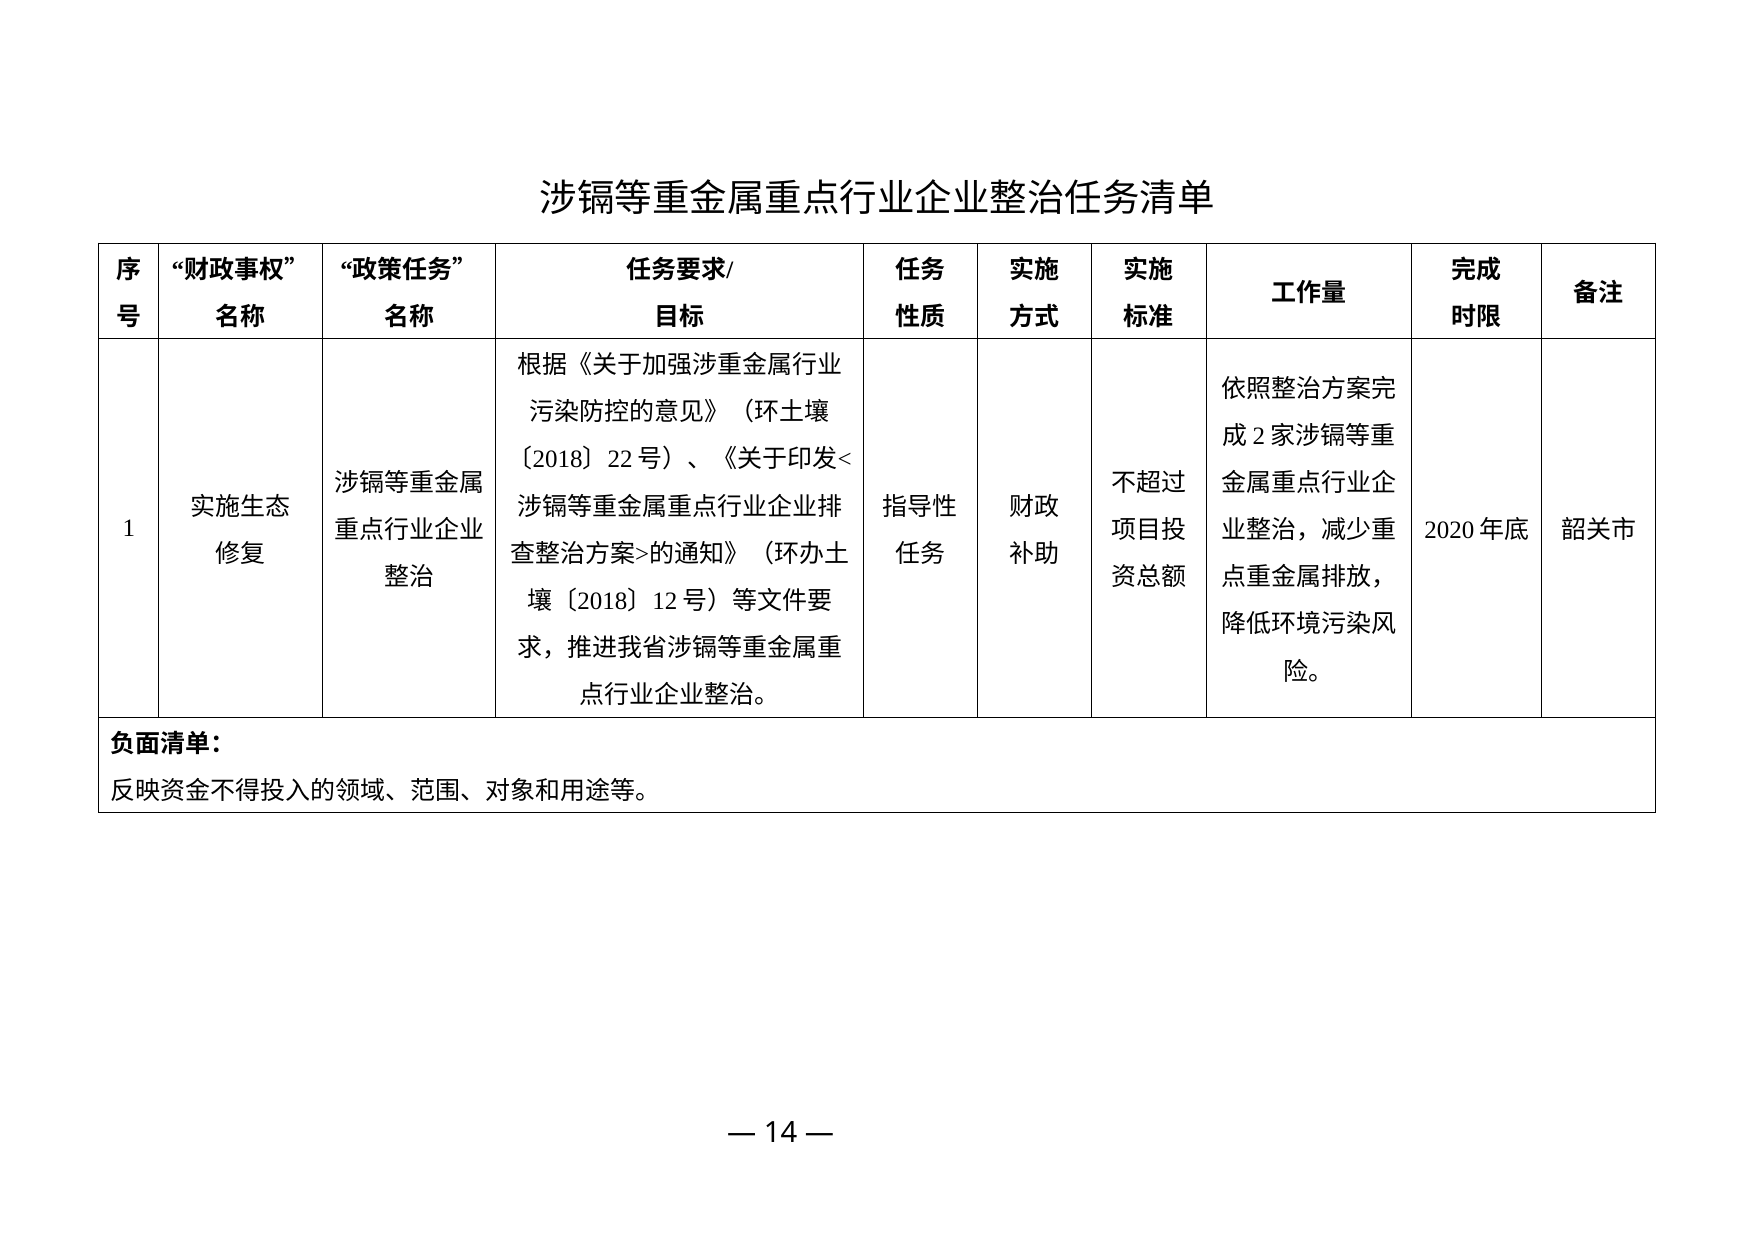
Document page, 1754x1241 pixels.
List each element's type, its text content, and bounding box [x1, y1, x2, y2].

table_cell 财政 补助 [978, 339, 1091, 717]
table_header 备注 [1542, 244, 1655, 338]
table_header 序号 [99, 244, 158, 338]
table_header “政策任务”名称 [323, 244, 495, 338]
table_cell 指导性任务 [864, 339, 977, 717]
table_header 实施 方式 [978, 244, 1091, 338]
table_cell 根据《关于加强涉重金属行业污染防控的意见》（环土壤〔2018〕22号）、《关于印发<涉镉等重金属重点行业企业排查整治方案>的通知》（环办土壤〔2018〕12号）等文件要求，推进我省涉镉等重金属重点行业企业整治。 [496, 339, 863, 717]
table_cell 涉镉等重金属重点行业企业整治 [323, 339, 495, 717]
table_cell 实施生态 修复 [159, 339, 322, 717]
table_header “财政事权” 名称 [159, 244, 322, 338]
table_cell 韶关市 [1542, 339, 1655, 717]
table_header 工作量 [1207, 244, 1411, 338]
table_header 任务 性质 [864, 244, 977, 338]
table_header 实施 标准 [1092, 244, 1206, 338]
table_header 任务要求/ 目标 [496, 244, 863, 338]
table_header 完成 时限 [1412, 244, 1541, 338]
table_cell 1 [99, 339, 158, 717]
text 涉镉等重金属重点行业企业整治任务清单 [118, 148, 1636, 243]
table_cell 负面清单： 反映资金不得投入的领域、范围、对象和用途等。 [99, 718, 1655, 812]
table_cell 2020年底 [1412, 339, 1541, 717]
table_cell 依照整治方案完成2家涉镉等重金属重点行业企业整治，减少重点重金属排放，降低环境污染风险。 [1207, 339, 1411, 717]
table_cell 不超过项目投资总额 [1092, 339, 1206, 717]
